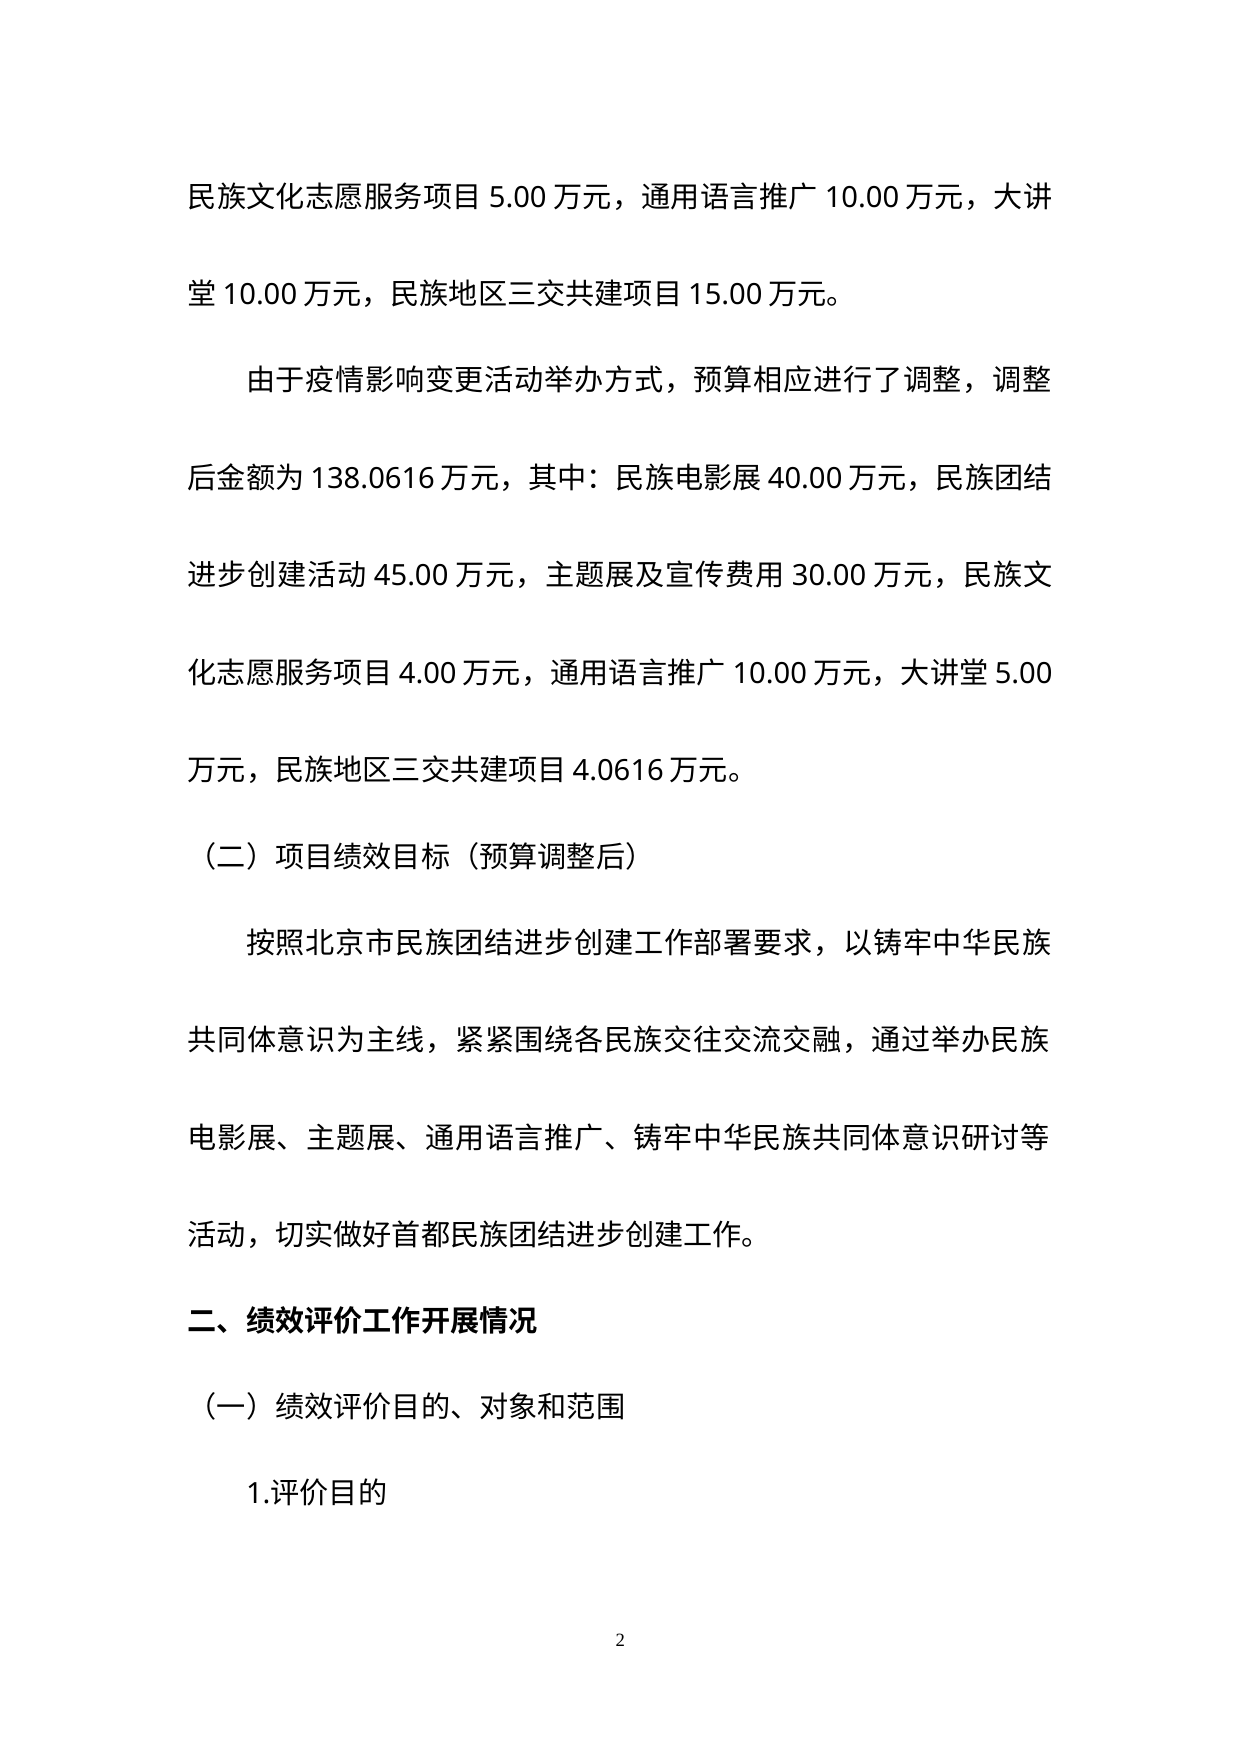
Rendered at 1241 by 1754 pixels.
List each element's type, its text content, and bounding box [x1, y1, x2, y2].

text 由于疫情影响变更活动举办方式，预算相应进行了调整，调整后金额为138.0616万元，其中：民族电影展40.00万元，民族团结进步创建活动45.00万元，主题展及宣传费用30.00万元，民族文化志愿服务项目4.00万元，通用语言推广10.00万元，大讲堂5.00万元，民族地区三交共建项目4.0616万元。 [187, 346, 1053, 801]
text 1.评价目的 [187, 1459, 1053, 1524]
text （一）绩效评价目的、对象和范围 [187, 1373, 1053, 1438]
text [187, 162, 1053, 324]
text 二、绩效评价工作开展情况 [187, 1287, 1053, 1352]
text 按照北京市民族团结进步创建工作部署要求，以铸牢中华民族共同体意识为主线，紧紧围绕各民族交往交流交融，通过举办民族电影展、主题展、通用语言推广、铸牢中华民族共同体意识研讨等活动，切实做好首都民族团结进步创建工作。 [187, 908, 1053, 1265]
text （二）项目绩效目标（预算调整后） [187, 822, 1053, 887]
